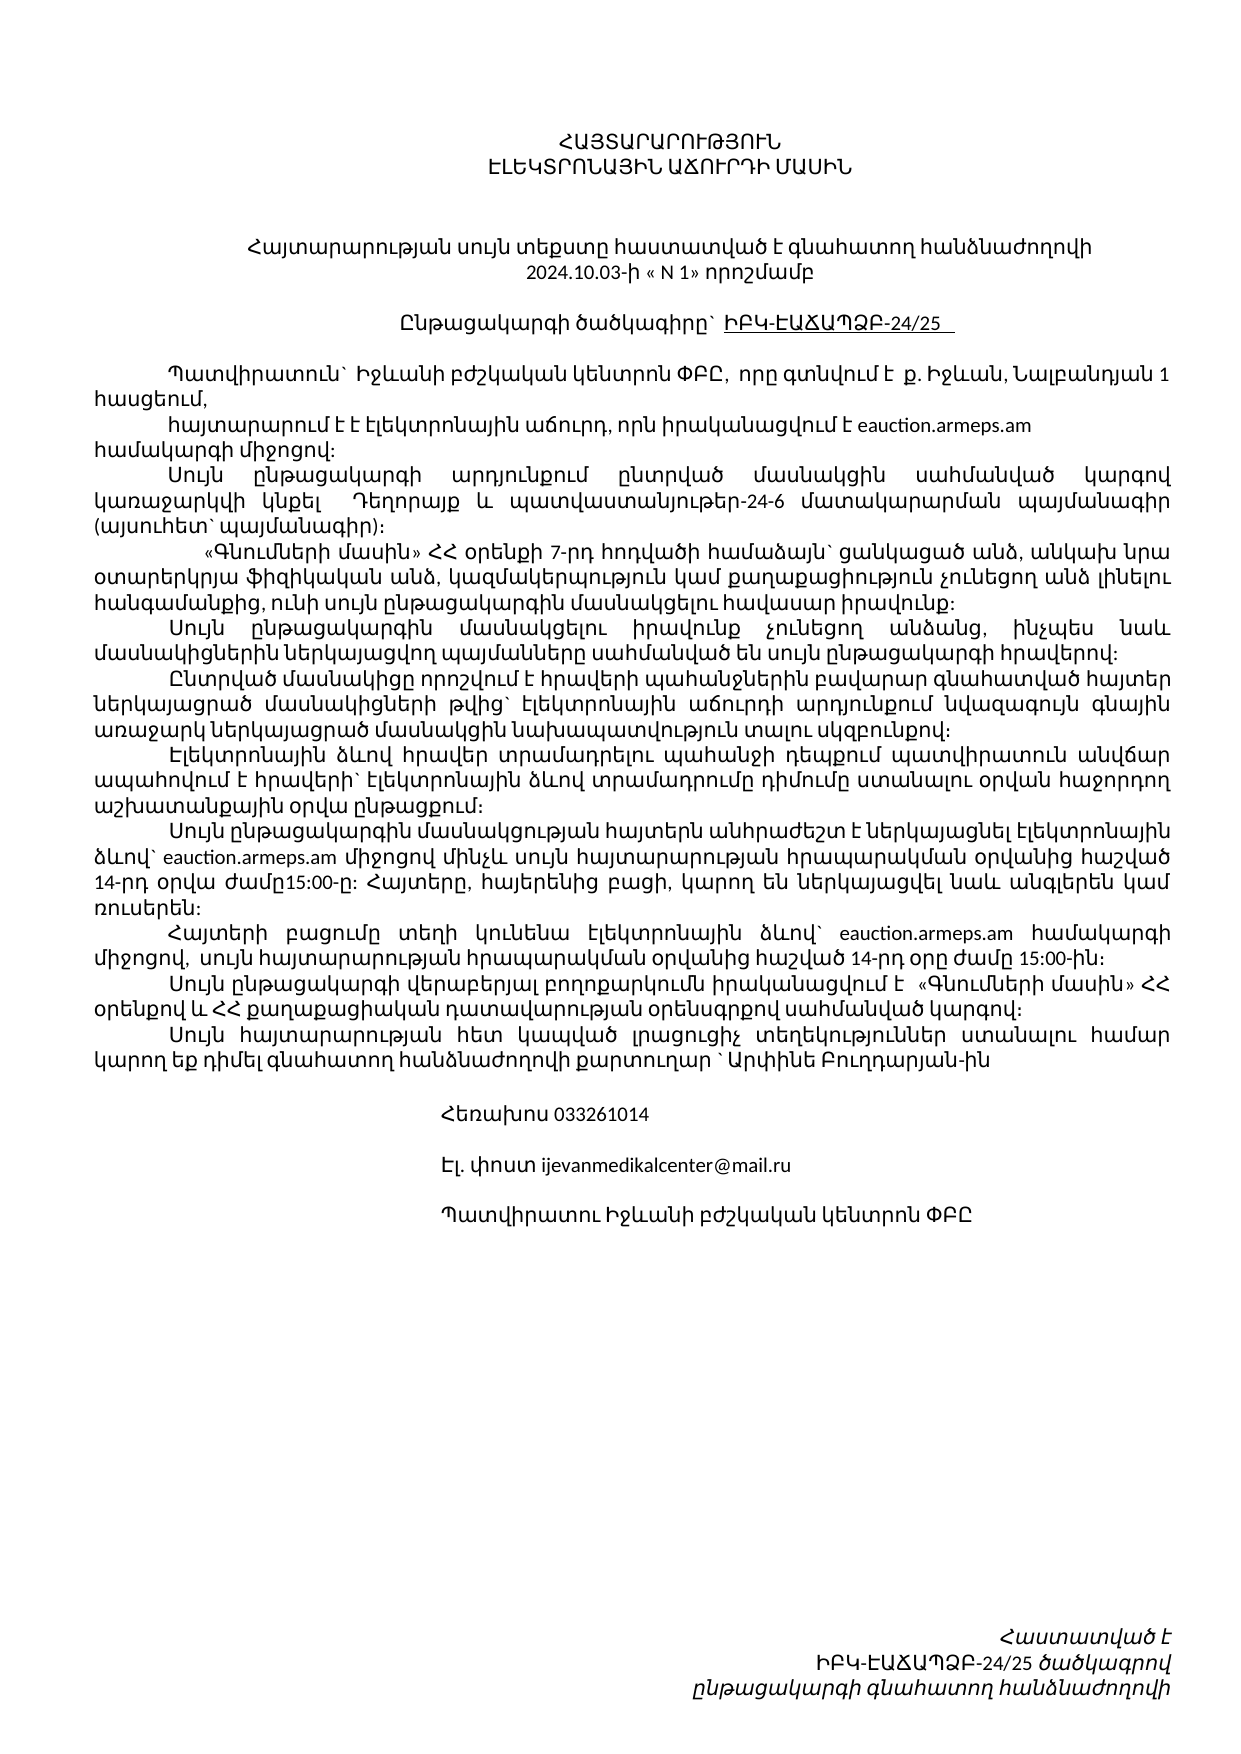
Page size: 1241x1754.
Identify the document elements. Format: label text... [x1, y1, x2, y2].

text Պատվիրատուն` Իջևանի բժշկական կենտրոն ՓԲԸ, որը գտնվում է ք. Իջևան, Նալբանդյան 1 հասցեում, [94, 361, 1171, 412]
text հայտարարում է է էլեկտրոնային աճուրդ, որն իրականացվում է eauction.armeps.am համակարգի միջոցով: [94, 412, 1171, 463]
text ընթացակարգի գնահատող հանձնաժողովի [94, 1675, 1171, 1701]
text Էլեկտրոնային ձևով հրավեր տրամադրելու պահանջի դեպքում պատվիրատուն անվճար ապահովում է հրավերի` էլեկտրոնային ձևով տրամադրումը դիմումը ստանալու օրվան հաջորդող աշխատանքային օրվա ընթացքում։ [94, 742, 1171, 818]
text Պատվիրատու Իջևանի բժշկական կենտրոն ՓԲԸ [94, 1203, 1171, 1228]
text Հայտարարության սույն տեքստը հաստատված է գնահատող հանձնաժողովի [94, 234, 1171, 259]
text Հաստատված է [94, 1624, 1171, 1650]
text Էլ. փոստ ijevanmedikalcenter@mail.ru [94, 1152, 1171, 1177]
text ԻԲԿ-ԷԱՃԱՊՁԲ-24/25 ծածկագրով [94, 1650, 1171, 1675]
text Հայտերի բացումը տեղի կունենա էլեկտրոնային ձևով` eauction.armeps.am համակարգի միջոցով, սույն հայտարարության հրապարակման օրվանից հաշված 14-րդ օրը ժամը 15:00-ին։ [94, 920, 1171, 971]
text Ընտրված մասնակիցը որոշվում է հրավերի պահանջներին բավարար գնահատված հայտեր ներկայացրած մասնակիցների թվից` էլեկտրոնային աճուրդի արդյունքում նվազագույն գնային առաջարկ ներկայացրած մասնակցին նախապատվություն տալու սկզբունքով։ [94, 666, 1171, 742]
text Սույն ընթացակարգին մասնակցության հայտերն անհրաժեշտ է ներկայացնել էլեկտրոնային ձևով` eauction.armeps.am միջոցով մինչև սույն հայտարարության հրապարակման օրվանից հաշված 14-րդ օրվա ժամը15:00-ը: Հայտերը, հայերենից բացի, կարող են ներկայացվել նաև անգլերեն կամ ռուսերեն: [94, 818, 1171, 920]
text Սույն ընթացակարգի արդյունքում ընտրված մասնակցին սահմանված կարգով կառաջարկվի կնքել Դեղորայք և պատվաստանյութեր-24-6 մատակարարման պայմանագիր (այսուհետ` պայմանագիր)։ [94, 463, 1171, 539]
text ՀԱՅՏԱՐԱՐՈՒԹՅՈՒՆ [94, 129, 1171, 154]
text «Գնումների մասին» ՀՀ օրենքի 7-րդ հոդվածի համաձայն` ցանկացած անձ, անկախ նրա օտարերկրյա ֆիզիկական անձ, կազմակերպություն կամ քաղաքացիություն չունեցող անձ լինելու հանգամանքից, ունի սույն ընթացակարգին մասնակցելու հավասար իրավունք: [94, 539, 1171, 615]
text Ընթացակարգի ծածկագիրը` ԻԲԿ-ԷԱՃԱՊՁԲ-24/25 [94, 310, 1171, 336]
text ԷԼԵԿՏՐՈՆԱՅԻՆ ԱՃՈՒՐԴԻ ՄԱՍԻՆ [94, 154, 1171, 180]
text Սույն ընթացակարգին մասնակցելու իրավունք չունեցող անձանց, ինչպես նաև մասնակիցներին ներկայացվող պայմանները սահմանված են սույն ընթացակարգի հրավերով: [94, 615, 1171, 666]
text Սույն ընթացակարգի վերաբերյալ բողոքարկումն իրականացվում է «Գնումների մասին» ՀՀ օրենքով և ՀՀ քաղաքացիական դատավարության օրենսգրքով սահմանված կարգով։ [94, 971, 1171, 1022]
text Սույն հայտարարության հետ կապված լրացուցիչ տեղեկություններ ստանալու համար կարող եք դիմել գնահատող հանձնաժողովի քարտուղար ` Արփինե Բուղդարյան-ին [94, 1022, 1171, 1073]
text Հեռախոս 033261014 [94, 1101, 1171, 1126]
text 2024.10.03 -ի « N 1» որոշմամբ [94, 259, 1171, 285]
